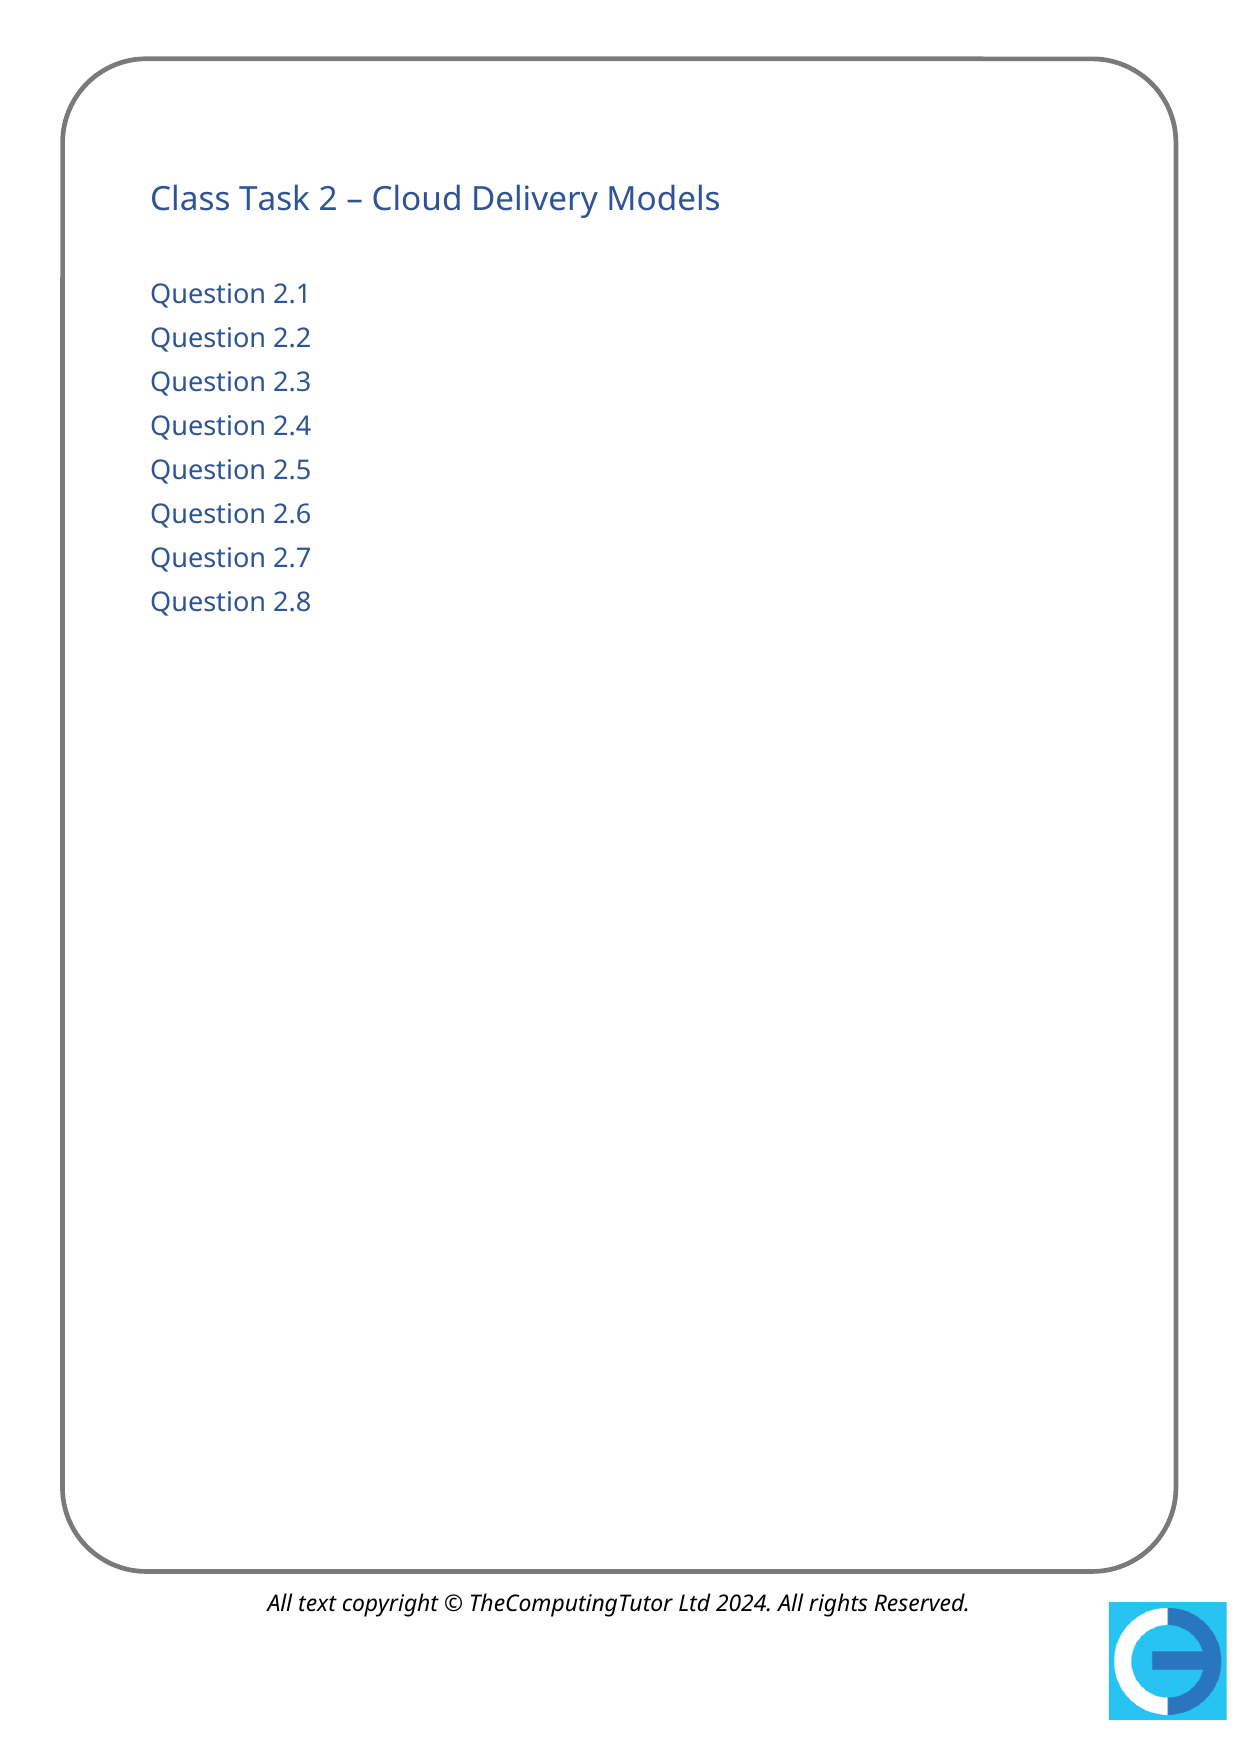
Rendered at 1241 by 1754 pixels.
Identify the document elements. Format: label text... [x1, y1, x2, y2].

subtitle Question 2.3 [150, 362, 1090, 399]
subtitle Question 2.4 [150, 406, 1090, 443]
subtitle Question 2.2 [150, 318, 1090, 355]
subtitle Question 2.5 [150, 450, 1090, 487]
picture [1108, 1602, 1227, 1720]
subtitle Question 2.6 [150, 494, 1090, 531]
subtitle Question 2.8 [150, 582, 1090, 619]
subtitle Question 2.7 [150, 538, 1090, 575]
subtitle Class Task 2 – Cloud Delivery Models [150, 175, 1090, 220]
subtitle Question 2.1 [150, 274, 1090, 311]
